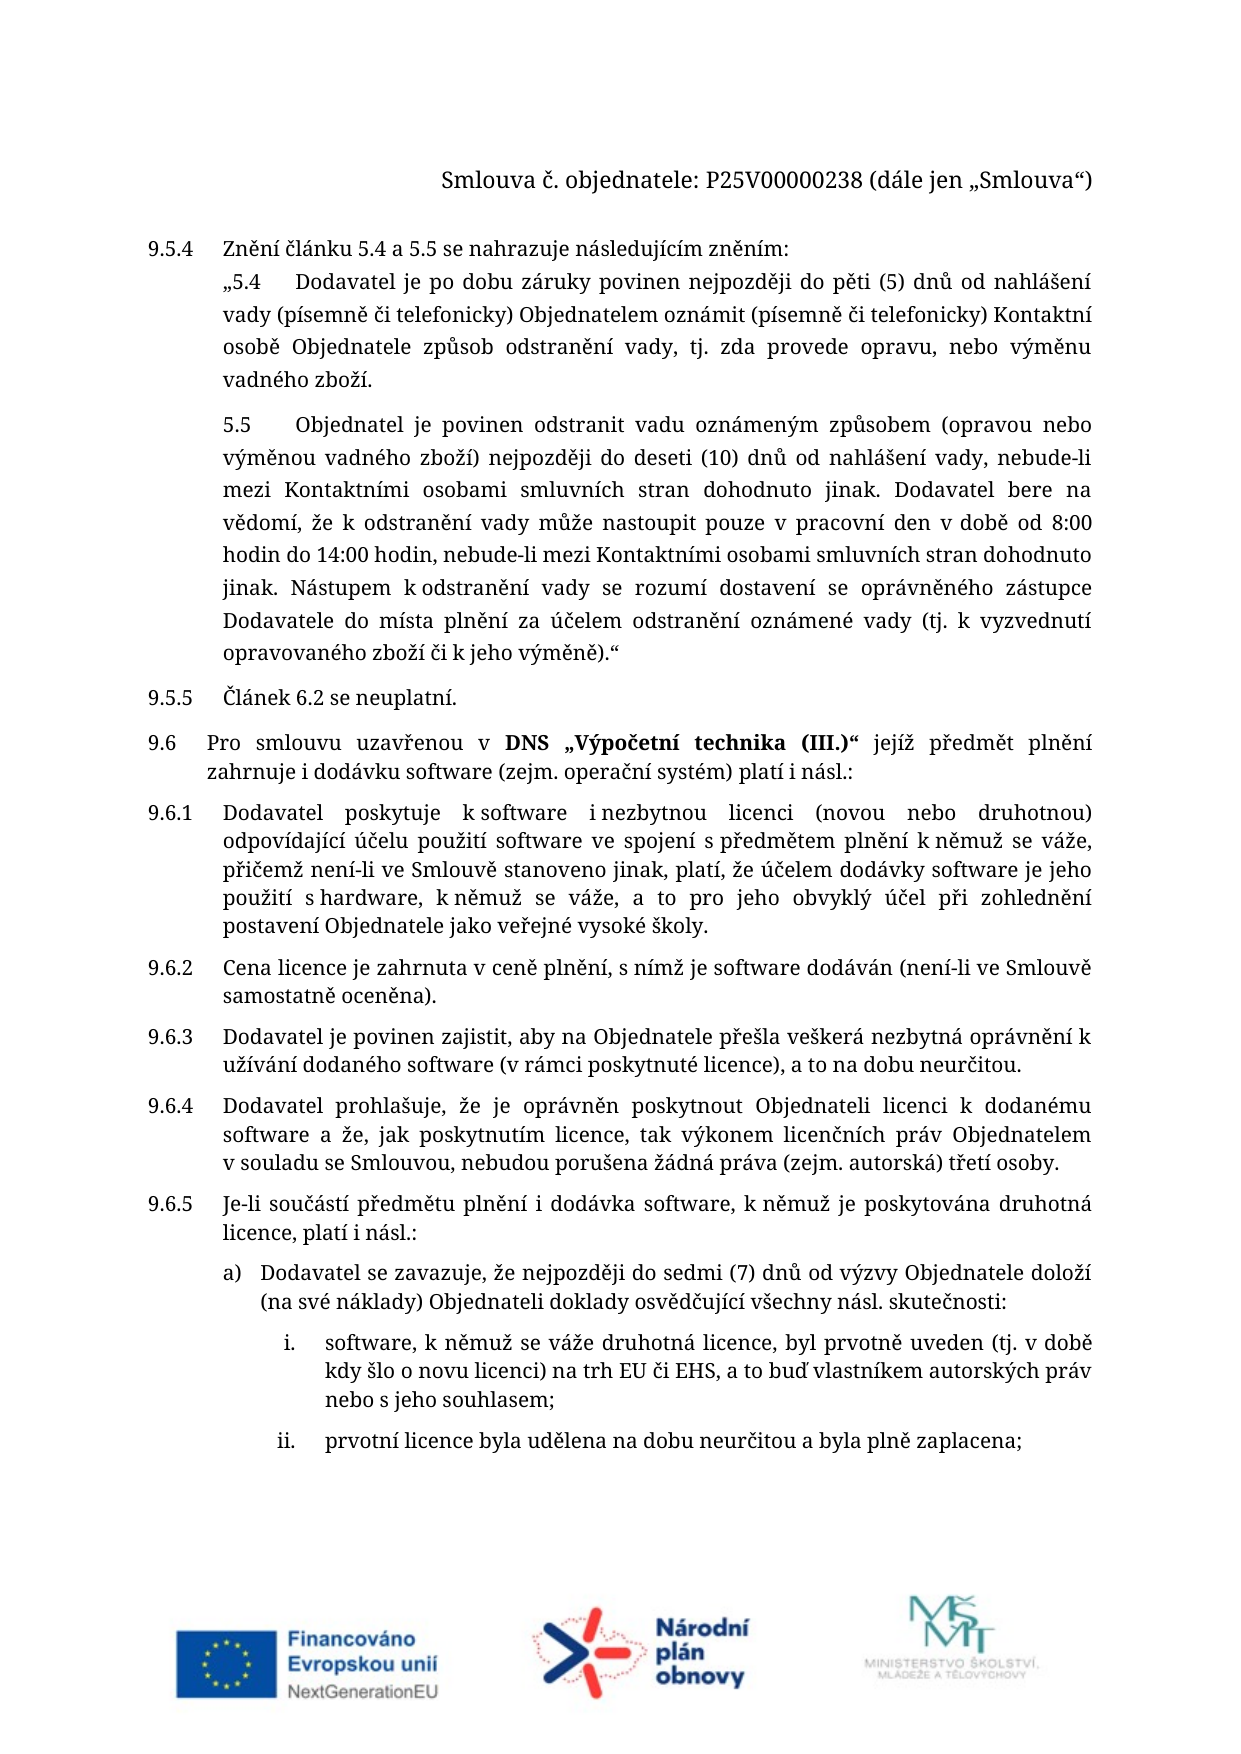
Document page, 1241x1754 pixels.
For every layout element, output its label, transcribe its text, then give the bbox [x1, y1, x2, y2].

list Článek 6.2 se neuplatní. [148, 683, 1093, 712]
list Znění článku 5.4 a 5.5 se nahrazuje následujícím zněním: [148, 234, 1093, 263]
list software, k němuž se váže druhotná licence, byl prvotně uveden (tj. v době kdy šlo o novu licenci) na trh EU či EHS, a to buď vlastníkem autorských práv nebo s jeho souhlasem; [295, 1328, 1093, 1413]
list Dodavatel se zavazuje, že nejpozději do sedmi (7) dnů od výzvy Objednatele doloží (na své náklady) Objednateli doklady osvědčující všechny násl. skutečnosti: [223, 1258, 1093, 1315]
list Dodavatel je povinen zajistit, aby na Objednatele přešla veškerá nezbytná oprávnění k užívání dodaného software (v rámci poskytnuté licence), a to na dobu neurčitou. [148, 1022, 1093, 1079]
list Pro smlouvu uzavřenou v DNS „Výpočetní technika (III.)“ jejíž předmět plnění zahrnuje i dodávku software (zejm. operační systém) platí i násl.: [148, 728, 1093, 785]
list Dodavatel poskytuje k software i nezbytnou licenci (novou nebo druhotnou) odpovídající účelu použití software ve spojení s předmětem plnění k němuž se váže, přičemž není-li ve Smlouvě stanoveno jinak, platí, že účelem dodávky software je jeho použití s hardware, k němuž se váže, a to pro jeho obvyklý účel při zohlednění postavení Objednatele jako veřejné vysoké školy. [148, 798, 1093, 940]
list Dodavatel prohlašuje, že je oprávněn poskytnout Objednateli licenci k dodanému software a že, jak poskytnutím licence, tak výkonem licenčních práv Objednatelem v souladu se Smlouvou, nebudou porušena žádná práva (zejm. autorská) třetí osoby. [148, 1091, 1093, 1177]
list Je-li součástí předmětu plnění i dodávka software, k němuž je poskytována druhotná licence, platí i násl.: [148, 1189, 1093, 1246]
list prvotní licence byla udělena na dobu neurčitou a byla plně zaplacena; [295, 1426, 1093, 1454]
list „5.4 Dodavatel je po dobu záruky povinen nejpozději do pěti (5) dnů od nahlášení vady (písemně či telefonicky) Objednatelem oznámit (písemně či telefonicky) Kontaktní osobě Objednatele způsob odstranění vady, tj. zda provede opravu, nebo výměnu vadného zboží. [223, 267, 1093, 393]
list 5.5 Objednatel je povinen odstranit vadu oznámeným způsobem (opravou nebo výměnou vadného zboží) nejpozději do deseti (10) dnů od nahlášení vady, nebude-li mezi Kontaktními osobami smluvních stran dohodnuto jinak. Dodavatel bere na vědomí, že k odstranění vady může nastoupit pouze v pracovní den v době od 8:00 hodin do 14:00 hodin, nebude-li mezi Kontaktními osobami smluvních stran dohodnuto jinak. Nástupem k odstranění vady se rozumí dostavení se oprávněného zástupce Dodavatele do místa plnění za účelem odstranění oznámené vady (tj. k vyzvednutí opravovaného zboží či k jeho výměně).“ [223, 410, 1093, 667]
list Cena licence je zahrnuta v ceně plnění, s nímž je software dodáván (není-li ve Smlouvě samostatně oceněna). [148, 953, 1093, 1009]
picture [147, 1548, 1093, 1726]
